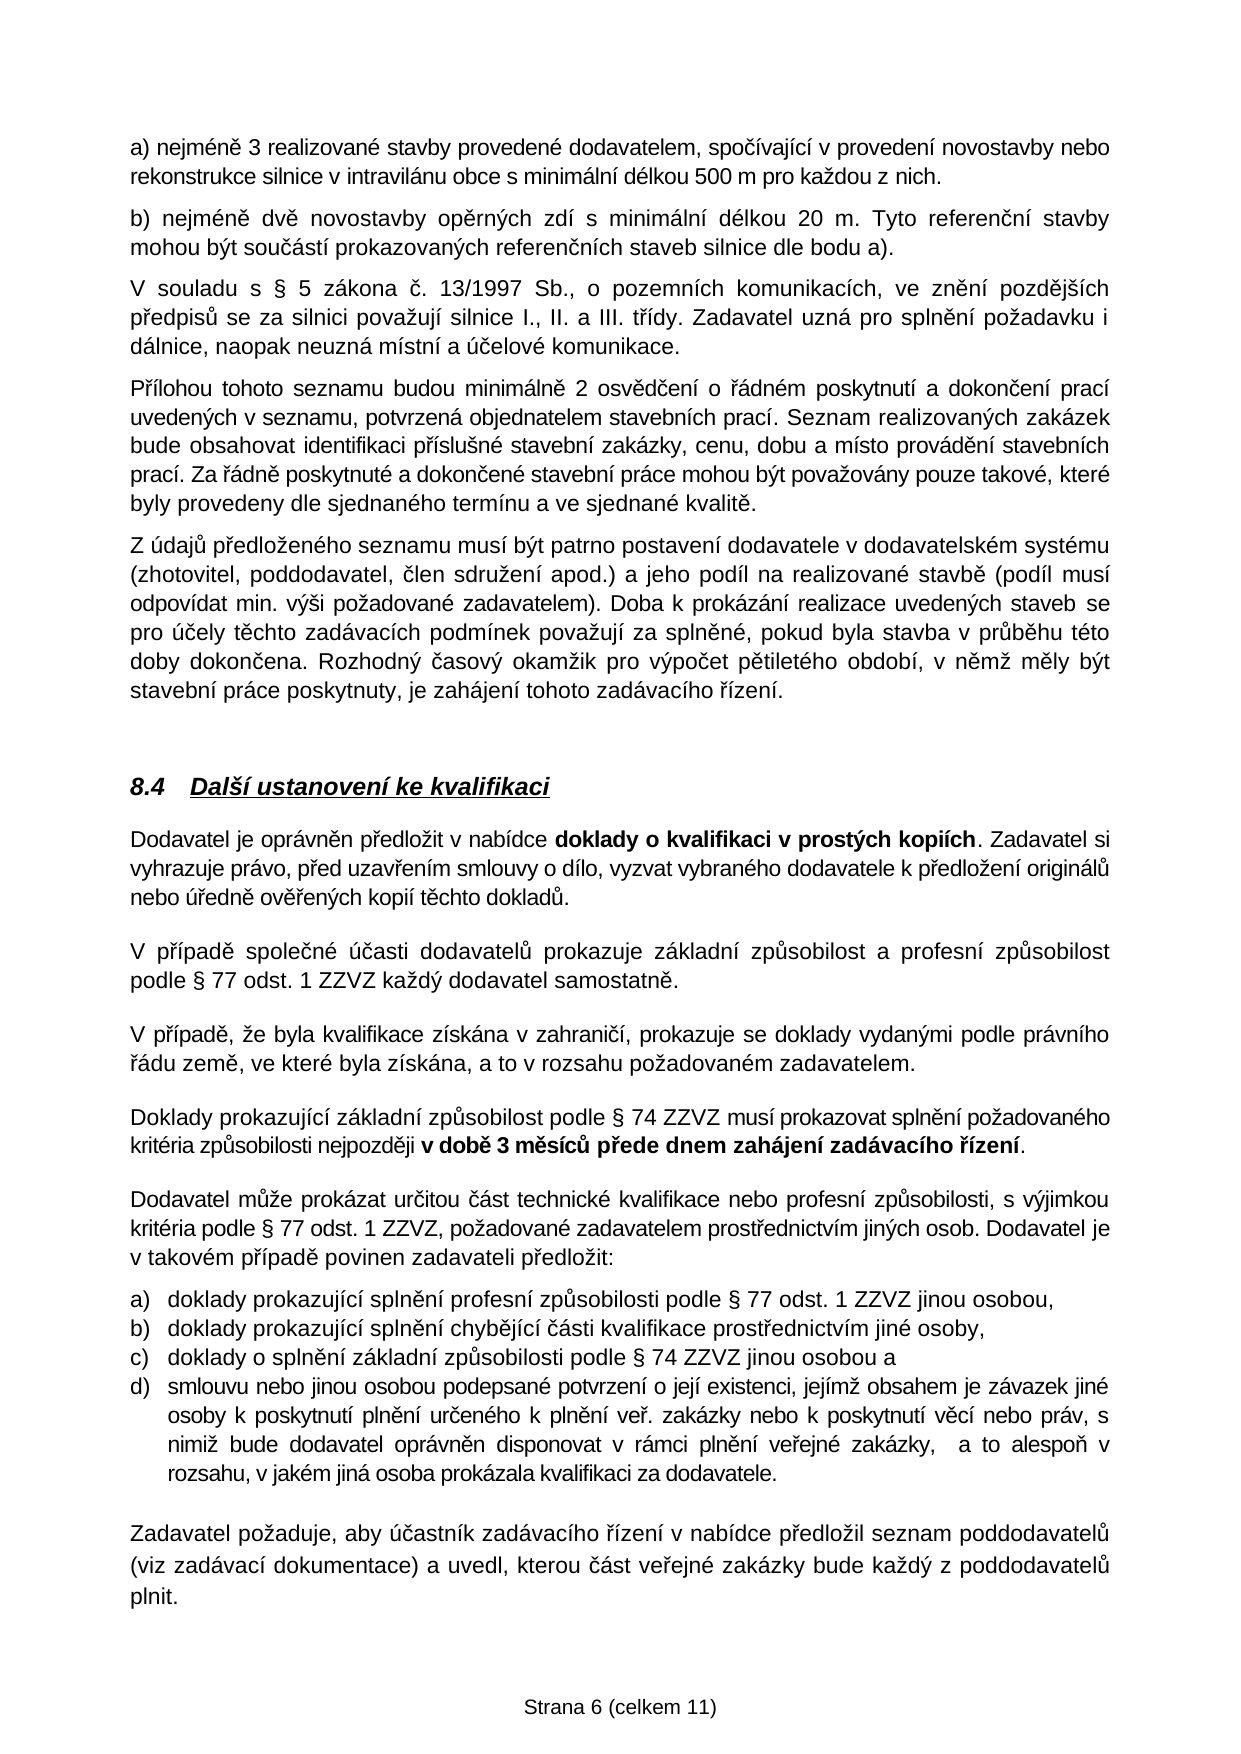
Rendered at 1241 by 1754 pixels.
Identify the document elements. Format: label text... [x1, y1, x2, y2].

list Doklady prokazující základní způsobilost podle § 74 ZZVZ musí prokazovat splnění požadovaného kritéria způsobilosti nejpozději v době 3 měsíců přede dnem zahájení zadávacího řízení. [130, 1103, 1110, 1159]
list doklady prokazující splnění profesní způsobilosti podle § 77 odst. 1 ZZVZ jinou osobou, [130, 1286, 1110, 1312]
text a) nejméně 3 realizované stavby provedené dodavatelem, spočívající v provedení novostavby nebo rekonstrukce silnice v intravilánu obce s minimální délkou 500 m pro každou z nich. [130, 134, 1110, 189]
text Z údajů předloženého seznamu musí být patrno postavení dodavatele v dodavatelském systému (zhotovitel, poddodavatel, člen sdružení apod.) a jeho podíl na realizované stavbě (podíl musí odpovídat min. výši požadované zadavatelem). Doba k prokázání realizace uvedených staveb se pro účely těchto zadávacích podmínek považují za splněné, pokud byla stavba v průběhu této doby dokončena. Rozhodný časový okamžik pro výpočet pětiletého období, v němž měly být stavební práce poskytnuty, je zahájení tohoto zadávacího řízení. [130, 532, 1110, 703]
text V souladu s § 5 zákona č. 13/1997 Sb., o pozemních komunikacích, ve znění pozdějších předpisů se za silnici považují silnice I., II. a III. třídy. Zadavatel uzná pro splnění požadavku i dálnice, naopak neuzná místní a účelové komunikace. [130, 275, 1110, 359]
text V případě společné účasti dodavatelů prokazuje základní způsobilost a profesní způsobilost podle § 77 odst. 1 ZZVZ každý dodavatel samostatně. [130, 938, 1110, 993]
list Dodavatel je oprávněn předložit v nabídce doklady o kvalifikaci v prostých kopiích. Zadavatel si vyhrazuje právo, před uzavřením smlouvy o dílo, vyzvat vybraného dodavatele k předložení originálů nebo úředně ověřených kopií těchto dokladů. [130, 826, 1110, 910]
list V případě, že byla kvalifikace získána v zahraničí, prokazuje se doklady vydanými podle právního řádu země, ve které byla získána, a to v rozsahu požadovaném zadavatelem. [130, 1021, 1110, 1076]
list smlouvu nebo jinou osobou podepsané potvrzení o její existenci, jejímž obsahem je závazek jiné osoby k poskytnutí plnění určeného k plnění veř. zakázky nebo k poskytnutí věcí nebo práv, s nimiž bude dodavatel oprávněn disponovat v rámci plnění veřejné zakázky, a to alespoň v rozsahu, v jakém jiná osoba prokázala kvalifikaci za dodavatele. [130, 1373, 1110, 1486]
text Přílohou tohoto seznamu budou minimálně 2 osvědčení o řádném poskytnutí a dokončení prací uvedených v seznamu, potvrzená objednatelem stavebních prací. Seznam realizovaných zakázek bude obsahovat identifikaci příslušné stavební zakázky, cenu, dobu a místo provádění stavebních prací. Za řádně poskytnuté a dokončené stavební práce mohou být považovány pouze takové, které byly provedeny dle sjednaného termínu a ve sjednané kvalitě. [130, 374, 1110, 517]
list doklady o splnění základní způsobilosti podle § 74 ZZVZ jinou osobou a [130, 1344, 1110, 1370]
list Dodavatel může prokázat určitou část technické kvalifikace nebo profesní způsobilosti, s výjimkou kritéria podle § 77 odst. 1 ZZVZ, požadované zadavatelem prostřednictvím jiných osob. Dodavatel je v takovém případě povinen zadavateli předložit: [130, 1186, 1110, 1271]
list doklady prokazující splnění chybějící části kvalifikace prostřednictvím jiné osoby, [130, 1315, 1110, 1341]
text b) nejméně dvě novostavby opěrných zdí s minimální délkou 20 m. Tyto referenční stavby mohou být součástí prokazovaných referenčních staveb silnice dle bodu a). [130, 205, 1110, 260]
subtitle Další ustanovení ke kvalifikaci [130, 772, 1110, 801]
text Zadavatel požaduje, aby účastník zadávacího řízení v nabídce předložil seznam poddodavatelů (viz zadávací dokumentace) a uvedl, kterou část veřejné zakázky bude každý z poddodavatelů plnit. [130, 1520, 1110, 1609]
